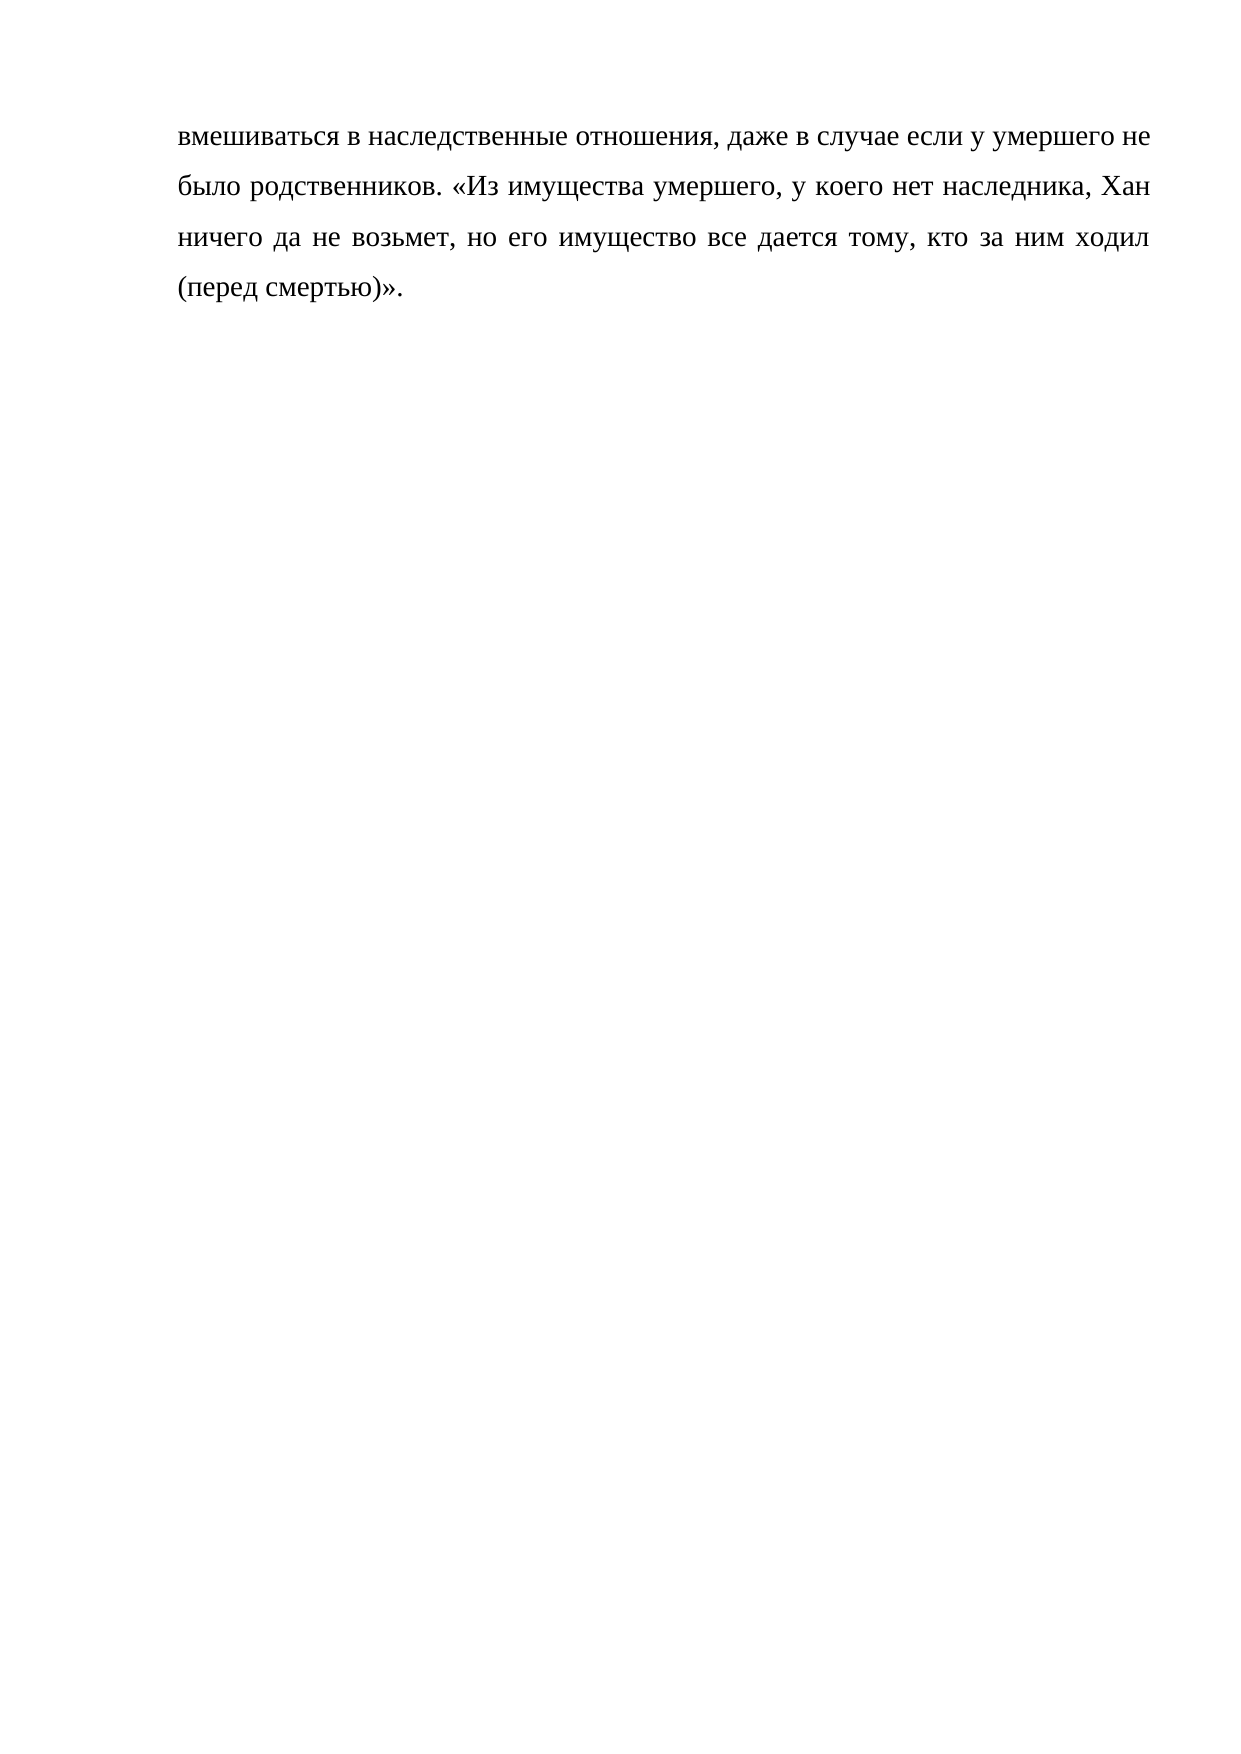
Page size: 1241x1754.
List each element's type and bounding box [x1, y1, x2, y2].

text [177, 118, 1152, 303]
